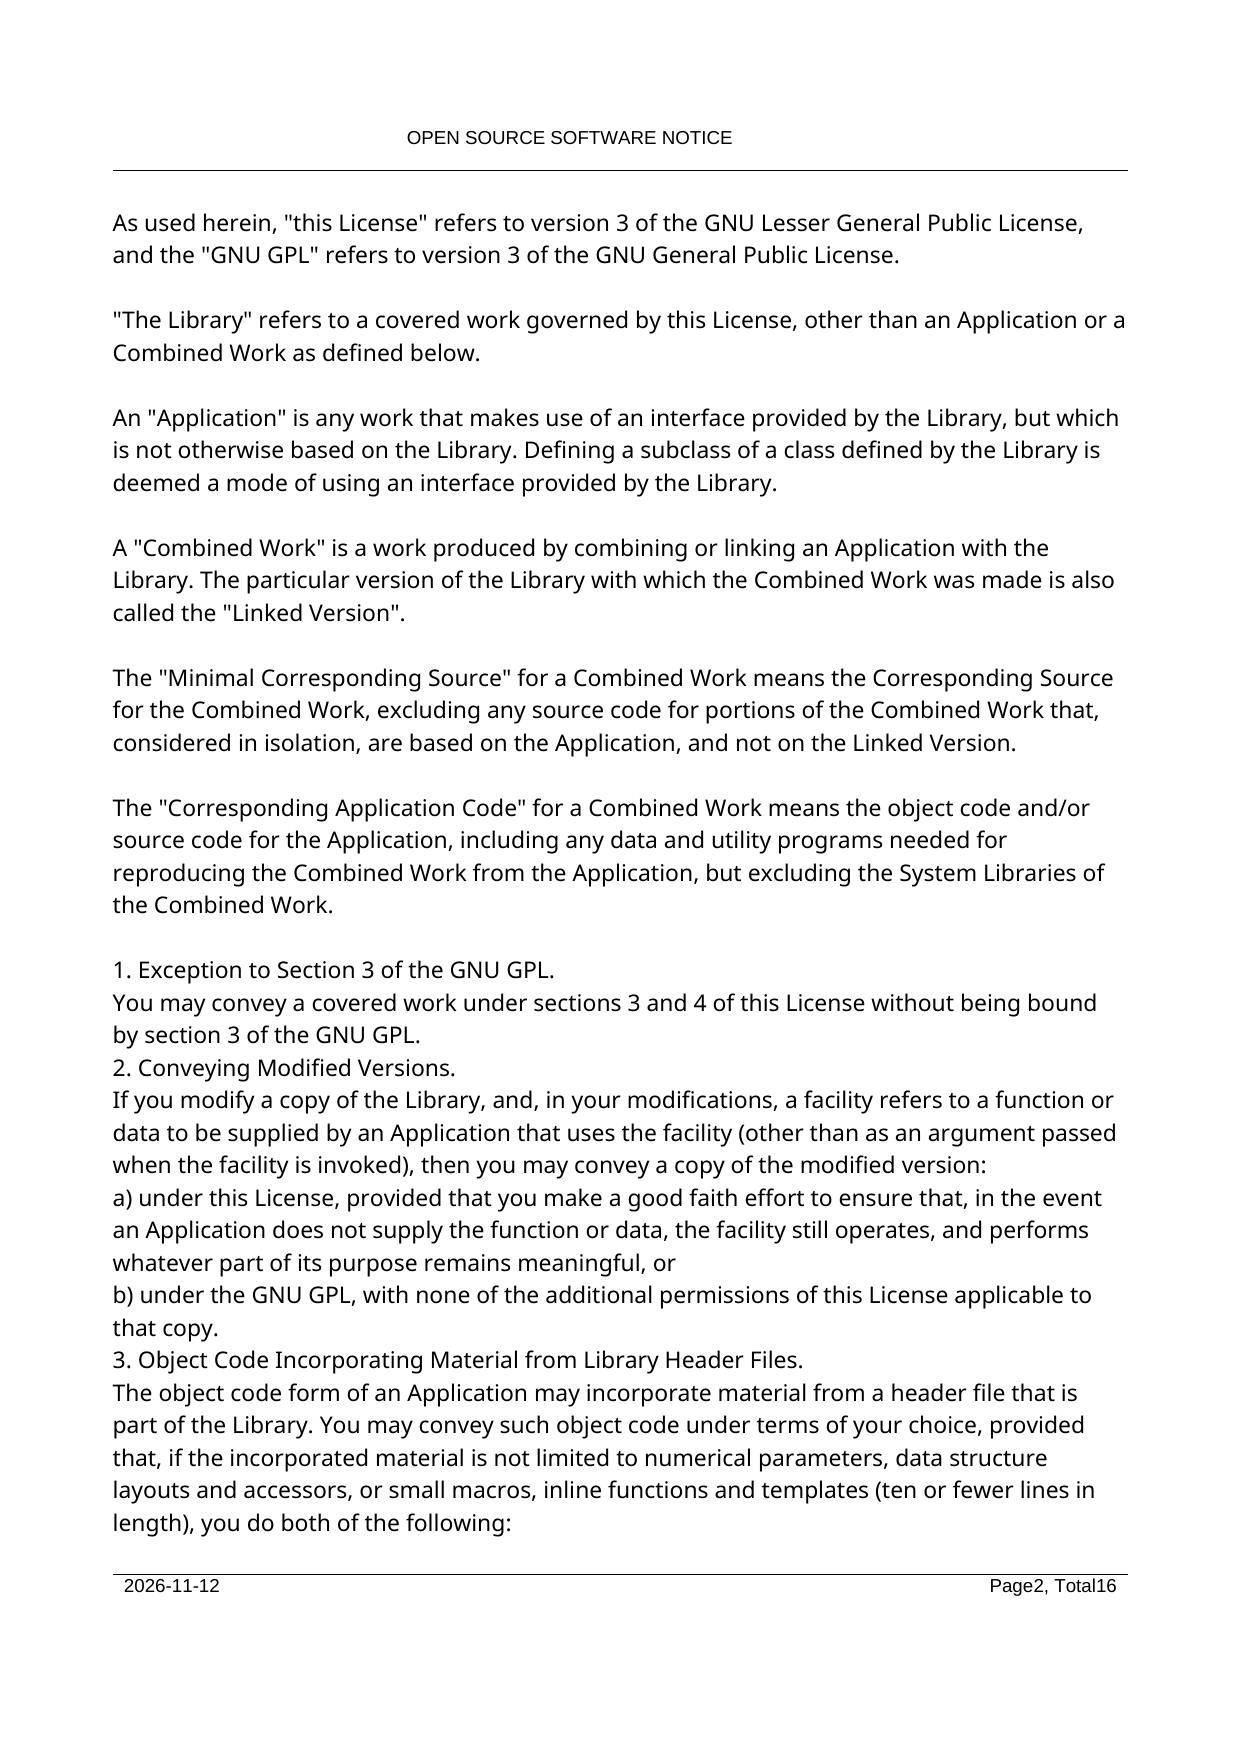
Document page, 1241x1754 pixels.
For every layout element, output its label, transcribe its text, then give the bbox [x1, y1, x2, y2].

text If you modify a copy of the Library, and, in your modifications, a facility refers to a function or data to be supplied by an Application that uses the facility (other than as an argument passed when the facility is invoked), then you may convey a copy of the modified version: [112, 1084, 1128, 1181]
text The "Minimal Corresponding Source" for a Combined Work means the Corresponding Source for the Combined Work, excluding any source code for portions of the Combined Work that, considered in isolation, are based on the Application, and not on the Linked Version. [112, 661, 1128, 759]
text 3. Object Code Incorporating Material from Library Header Files. [112, 1344, 1128, 1376]
text "The Library" refers to a covered work governed by this License, other than an Application or a Combined Work as defined below. [112, 304, 1128, 369]
text 2. Conveying Modified Versions. [112, 1051, 1128, 1084]
text 1. Exception to Section 3 of the GNU GPL. [112, 954, 1128, 986]
text As used herein, "this License" refers to version 3 of the GNU Lesser General Public License, and the "GNU GPL" refers to version 3 of the GNU General Public License. [112, 206, 1128, 271]
text A "Combined Work" is a work produced by combining or linking an Application with the Library. The particular version of the Library with which the Combined Work was made is also called the "Linked Version". [112, 531, 1128, 629]
text You may convey a covered work under sections 3 and 4 of this License without being bound by section 3 of the GNU GPL. [112, 986, 1128, 1051]
text b) under the GNU GPL, with none of the additional permissions of this License applicable to that copy. [112, 1279, 1128, 1344]
text a) under this License, provided that you make a good faith effort to ensure that, in the event an Application does not supply the function or data, the facility still operates, and performs whatever part of its purpose remains meaningful, or [112, 1181, 1128, 1279]
text The object code form of an Application may incorporate material from a header file that is part of the Library. You may convey such object code under terms of your choice, provided that, if the incorporated material is not limited to numerical parameters, data structure layouts and accessors, or small macros, inline functions and templates (ten or fewer lines in length), you do both of the following: [112, 1376, 1128, 1539]
text The "Corresponding Application Code" for a Combined Work means the object code and/or source code for the Application, including any data and utility programs needed for reproducing the Combined Work from the Application, but excluding the System Libraries of the Combined Work. [112, 791, 1128, 921]
text An "Application" is any work that makes use of an interface provided by the Library, but which is not otherwise based on the Library. Defining a subclass of a class defined by the Library is deemed a mode of using an interface provided by the Library. [112, 401, 1128, 499]
